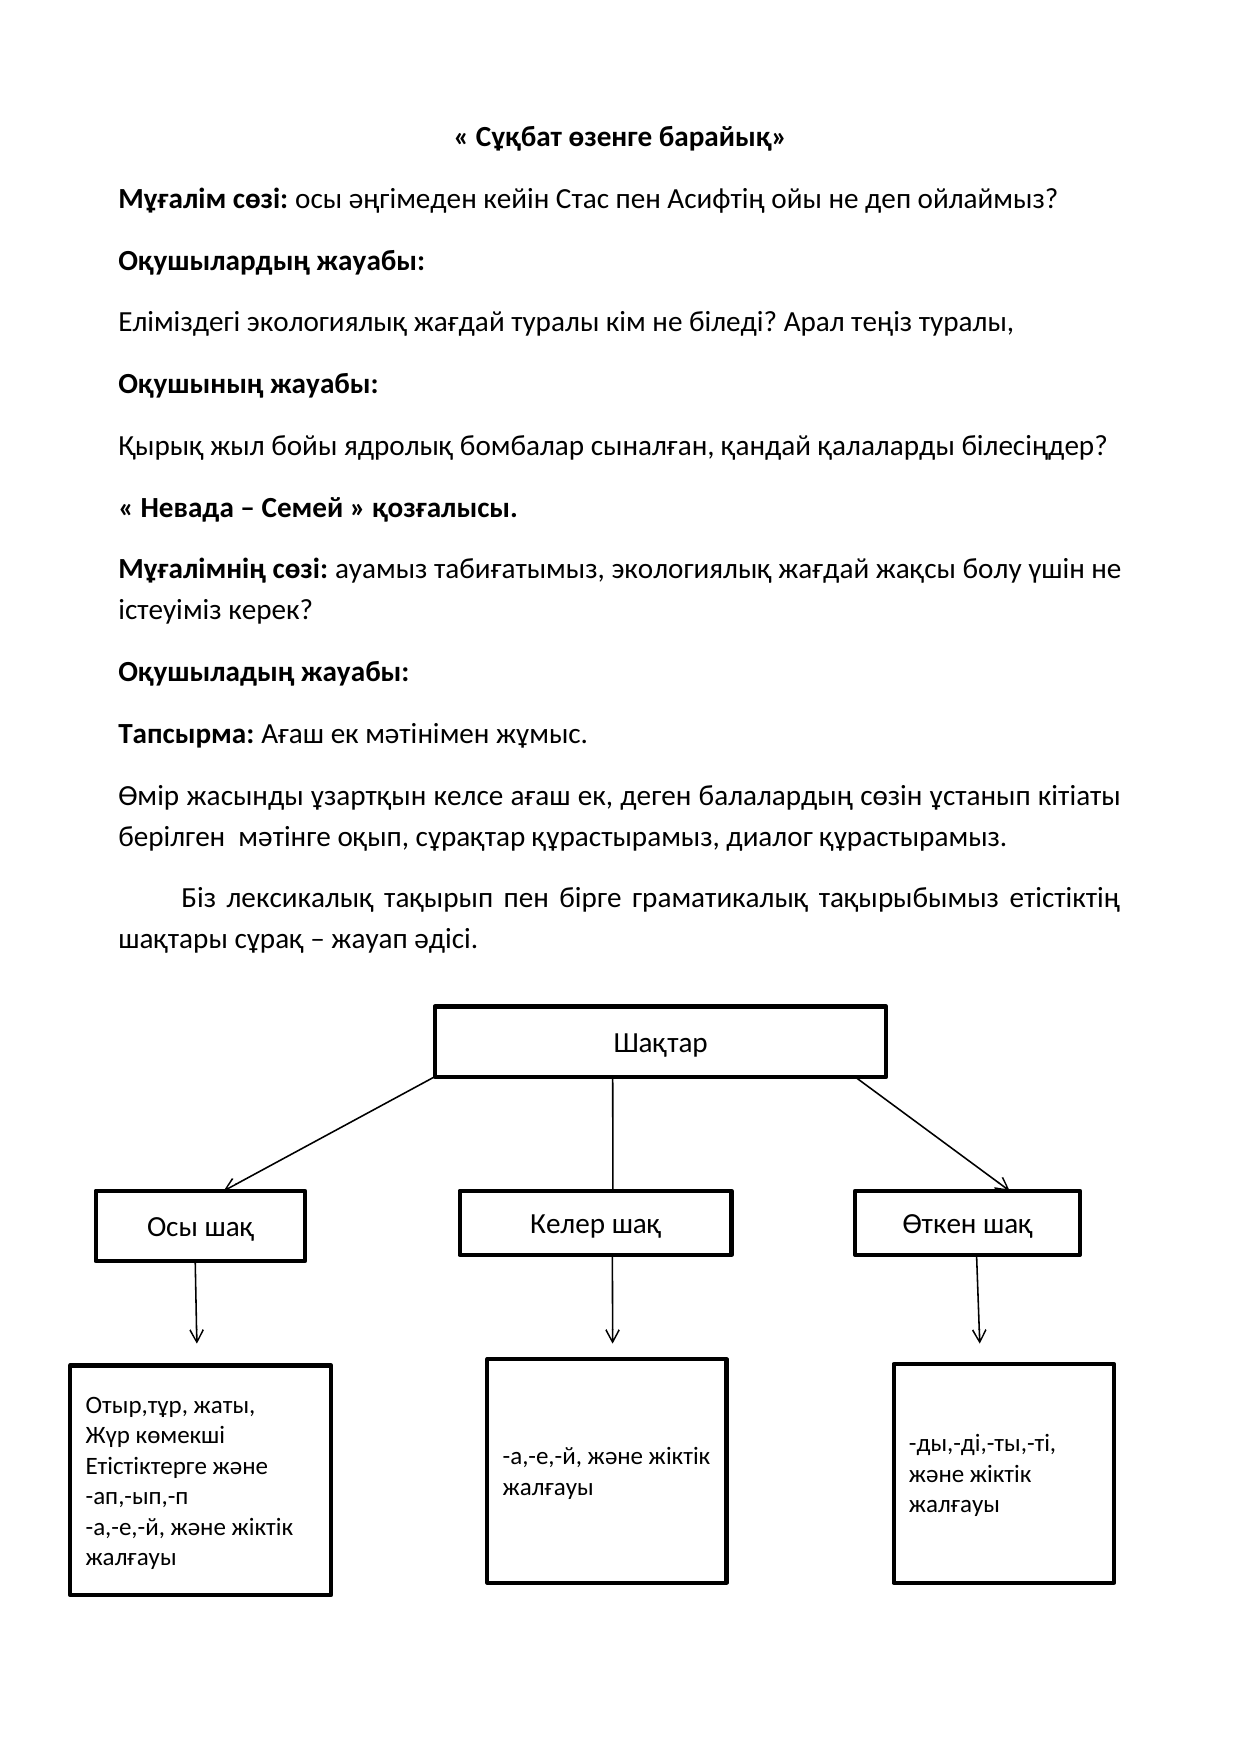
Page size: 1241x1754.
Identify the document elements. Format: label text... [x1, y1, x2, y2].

text « Сұқбат өзенге барайық» [118, 118, 1122, 154]
text Оқушының жауабы: [118, 365, 1122, 401]
text Өмір жасынды ұзартқын келсе ағаш ек, деген балалардың сөзін ұстанып кітіаты берілген мәтінге оқып, сұрақтар құрастырамыз, диалог құрастырамыз. [118, 777, 1122, 853]
text « Невада – Семей » қозғалысы. [118, 489, 1122, 524]
text Мұғалім сөзі: осы әңгімеден кейін Стас пен Асифтің ойы не деп ойлаймыз? [118, 180, 1122, 216]
text Тапсырма: Ағаш ек мәтінімен жұмыс. [118, 715, 1122, 751]
text Еліміздегі экологиялық жағдай туралы кім не біледі? Арал теңіз туралы, [118, 303, 1122, 339]
text Мұғалімнің сөзі: ауамыз табиғатымыз, экологиялық жағдай жақсы болу үшін не істеуіміз керек? [118, 551, 1122, 627]
text Оқушылардың жауабы: [118, 242, 1122, 277]
text Қырық жыл бойы ядролық бомбалар сыналған, қандай қалаларды білесіңдер? [118, 427, 1122, 463]
text Оқушыладың жауабы: [118, 653, 1122, 689]
text Біз лексикалық тақырып пен бірге граматикалық тақырыбымыз етістіктің шақтары сұрақ – жауап әдісі. [118, 879, 1122, 956]
